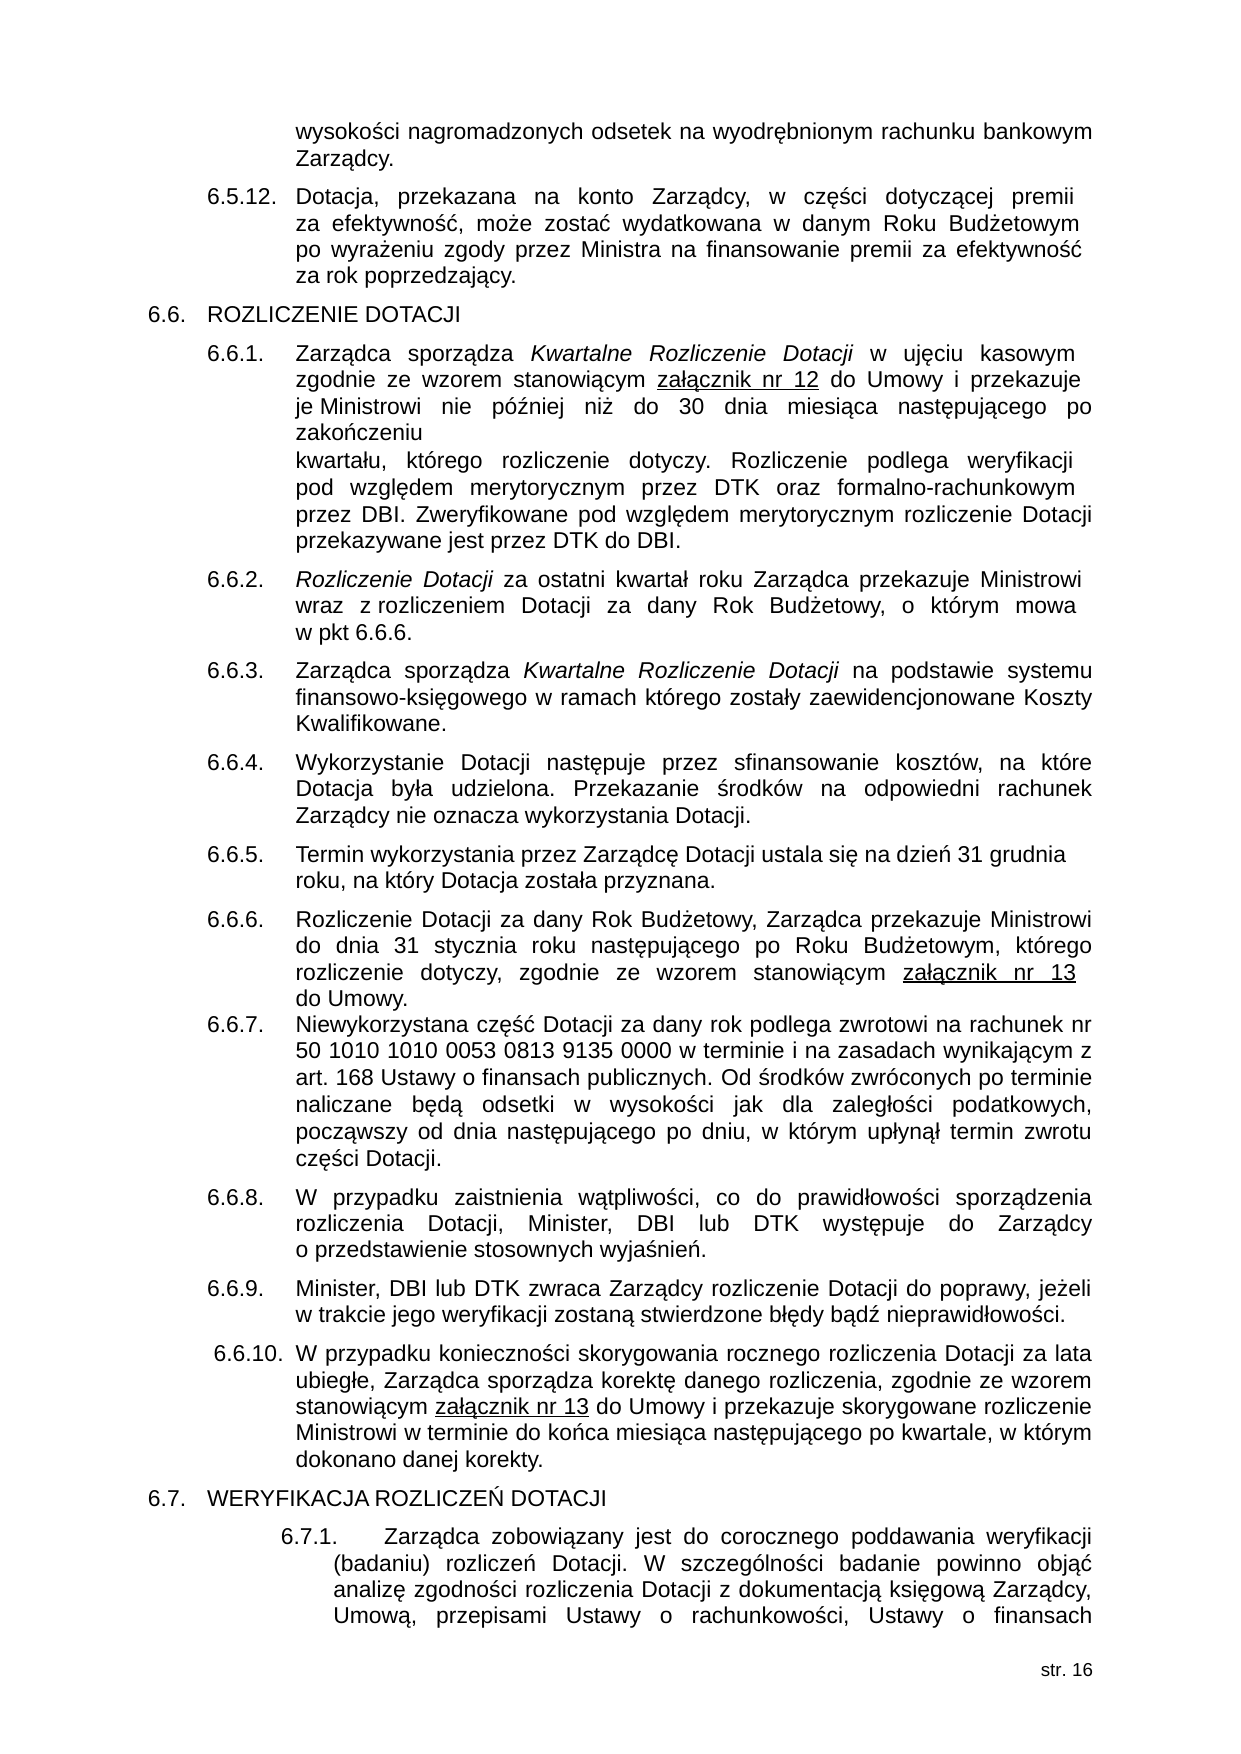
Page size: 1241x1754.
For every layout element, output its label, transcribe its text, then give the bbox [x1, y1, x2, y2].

list ROZLICZENIE DOTACJI [148, 301, 1092, 328]
list W przypadku zaistnienia wątpliwości, co do prawidłowości sporządzenia rozliczenia Dotacji, Minister, DBI lub DTK występuje do Zarządcy o przedstawienie stosownych wyjaśnień. [207, 1183, 1092, 1262]
list Dotacja, przekazana na konto Zarządcy, w części dotyczącej premii za efektywność, może zostać wydatkowana w danym Roku Budżetowym po wyrażeniu zgody przez Ministra na finansowanie premii za efektywność za rok poprzedzający. [207, 183, 1092, 289]
list Rozliczenie Dotacji za ostatni kwartał roku Zarządca przekazuje Ministrowi wraz z rozliczeniem Dotacji za dany Rok Budżetowy, o którym mowa w pkt 6.6.6. [207, 566, 1092, 645]
list Wykorzystanie Dotacji następuje przez sfinansowanie kosztów, na które Dotacja była udzielona. Przekazanie środków na odpowiedni rachunek Zarządcy nie oznacza wykorzystania Dotacji. [207, 749, 1092, 828]
list Niewykorzystana część Dotacji za dany rok podlega zwrotowi na rachunek nr 50 1010 1010 0053 0813 9135 0000 w terminie i na zasadach wynikającym z art. 168 Ustawy o finansach publicznych. Od środków zwróconych po terminie naliczane będą odsetki w wysokości jak dla zaległości podatkowych, począwszy od dnia następującego po dniu, w którym upłynął termin zwrotu części Dotacji. [207, 1011, 1092, 1171]
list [207, 118, 1092, 171]
list WERYFIKACJA ROZLICZEŃ DOTACJI [148, 1484, 1092, 1511]
list Zarządca sporządza Kwartalne Rozliczenie Dotacji w ujęciu kasowym zgodnie ze wzorem stanowiącym załącznik nr 12 do Umowy i przekazuje je Ministrowi nie później niż do 30 dnia miesiąca następującego po zakończeniu kwartału, którego rozliczenie dotyczy. Rozliczenie podlega weryfikacji pod względem merytorycznym przez DTK oraz formalno-rachunkowym przez DBI. Zweryfikowane pod względem merytorycznym rozliczenie Dotacji przekazywane jest przez DTK do DBI. [207, 340, 1092, 553]
list W przypadku konieczności skorygowania rocznego rozliczenia Dotacji za lata ubiegłe, Zarządca sporządza korektę danego rozliczenia, zgodnie ze wzorem stanowiącym załącznik nr 13 do Umowy i przekazuje skorygowane rozliczenie Ministrowi w terminie do końca miesiąca następującego po kwartale, w którym dokonano danej korekty. [213, 1340, 1092, 1472]
list Rozliczenie Dotacji za dany Rok Budżetowy, Zarządca przekazuje Ministrowi do dnia 31 stycznia roku następującego po Roku Budżetowym, którego rozliczenie dotyczy, zgodnie ze wzorem stanowiącym załącznik nr 13 do Umowy. [207, 906, 1092, 1011]
list Termin wykorzystania przez Zarządcę Dotacji ustala się na dzień 31 grudnia roku, na który Dotacja została przyznana. [207, 841, 1092, 893]
list Zarządca sporządza Kwartalne Rozliczenie Dotacji na podstawie systemu finansowo-księgowego w ramach którego zostały zaewidencjonowane Koszty Kwalifikowane. [207, 657, 1092, 736]
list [281, 1523, 1092, 1629]
list Minister, DBI lub DTK zwraca Zarządcy rozliczenie Dotacji do poprawy, jeżeli w trakcie jego weryfikacji zostaną stwierdzone błędy bądź nieprawidłowości. [207, 1275, 1092, 1328]
